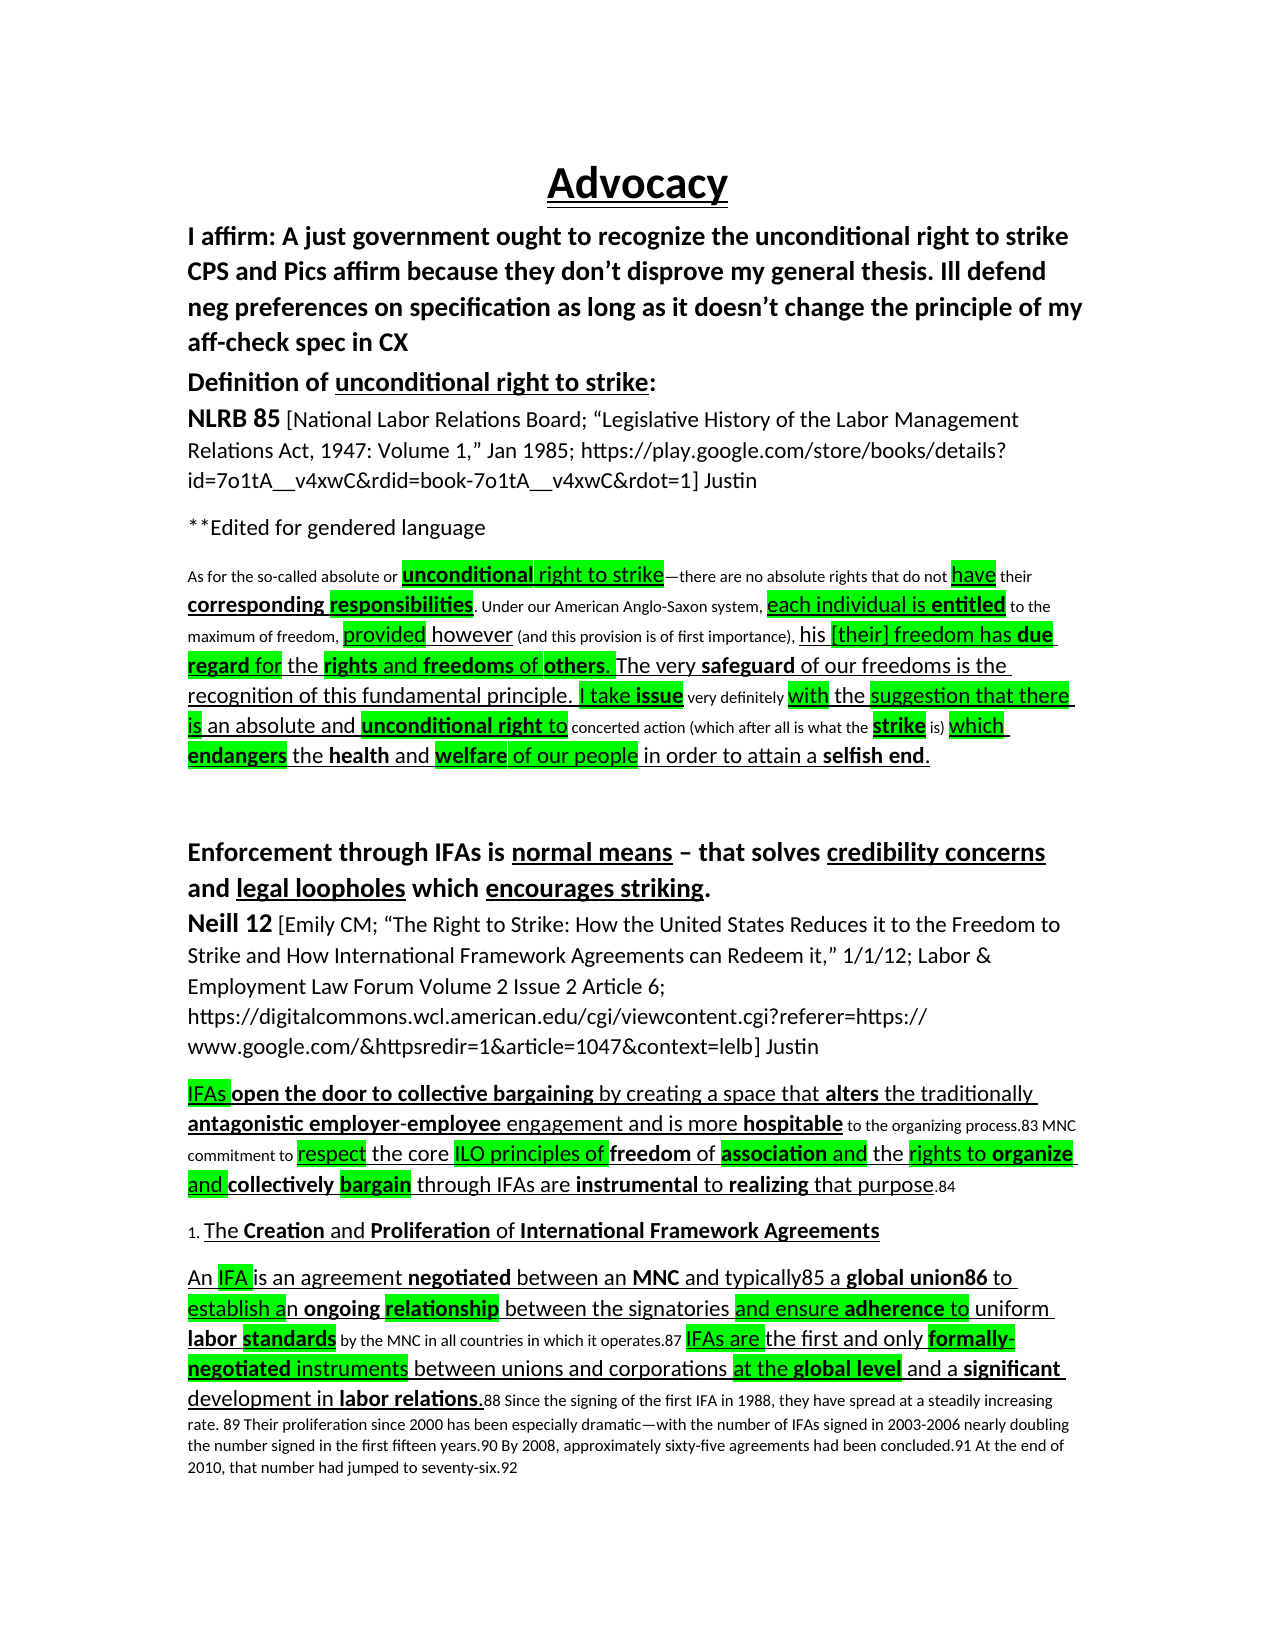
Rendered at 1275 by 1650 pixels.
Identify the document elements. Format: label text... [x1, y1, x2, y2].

subtitle Definition of unconditional right to strike: [187, 365, 1087, 398]
text Neill 12 [Emily CM; “The Right to Strike: How the United States Reduces it to the Freedom to Strike and How International Framework Agreements can Redeem it,” 1/1/12; Labor & Employment Law Forum Volume 2 Issue 2 Article 6; https://digitalcommons.wcl.american.edu/cgi/viewcontent.cgi?referer=https://www.google.com/&httpsredir=1&article=1047&context=lelb] Justin [187, 906, 1087, 1060]
text As for the so-called absolute or unconditional right to strike—there are no absolute rights that do not have their corresponding responsibilities. Under our American Anglo-Saxon system, each individual is entitled to the maximum of freedom, provided however (and this provision is of first importance), his [their] freedom has due regard for the rights and freedoms of others. The very safeguard of our freedoms is the recognition of this fundamental principle. I take issue very definitely with the suggestion that there is an absolute and unconditional right to concerted action (which after all is what the strike is) which endangers the health and welfare of our people in order to attain a selfish end. [187, 560, 1087, 769]
text IFAs open the door to collective bargaining by creating a space that alters the traditionally antagonistic employer-employee engagement and is more hospitable to the organizing process.83 MNC commitment to respect the core ILO principles of freedom of association and the rights to organize and collectively bargain through IFAs are instrumental to realizing that purpose.84 [187, 1079, 1087, 1198]
subtitle I affirm: A just government ought to recognize the unconditional right to strike CPS and Pics affirm because they don’t disprove my general thesis. Ill defend neg preferences on specification as long as it doesn’t change the principle of my aff-check spec in CX [187, 219, 1087, 358]
subtitle Enforcement through IFAs is normal means – that solves credibility concerns and legal loopholes which encourages striking. [187, 835, 1087, 904]
text 1. The Creation and Proliferation of International Framework Agreements [187, 1217, 1087, 1244]
text NLRB 85 [National Labor Relations Board; “Legislative History of the Labor Management Relations Act, 1947: Volume 1,” Jan 1985; https://play.google.com/store/books/details?id=7o1tA__v4xwC&rdid=book-7o1tA__v4xwC&rdot=1] Justin [187, 401, 1087, 494]
text An IFA is an agreement negotiated between an MNC and typically85 a global union86 to establish an ongoing relationship between the signatories and ensure adherence to uniform labor standards by the MNC in all countries in which it operates.87 IFAs are the first and only formally-negotiated instruments between unions and corporations at the global level and a significant development in labor relations.88 Since the signing of the first IFA in 1988, they have spread at a steadily increasing rate. 89 Their proliferation since 2000 has been especially dramatic—with the number of IFAs signed in 2003-2006 nearly doubling the number signed in the first fifteen years.90 By 2008, approximately sixty-five agreements had been concluded.91 At the end of 2010, that number had jumped to seventy-six.92 [187, 1263, 1087, 1478]
text **Edited for gendered language [187, 513, 1087, 541]
subtitle Advocacy [187, 154, 1087, 210]
